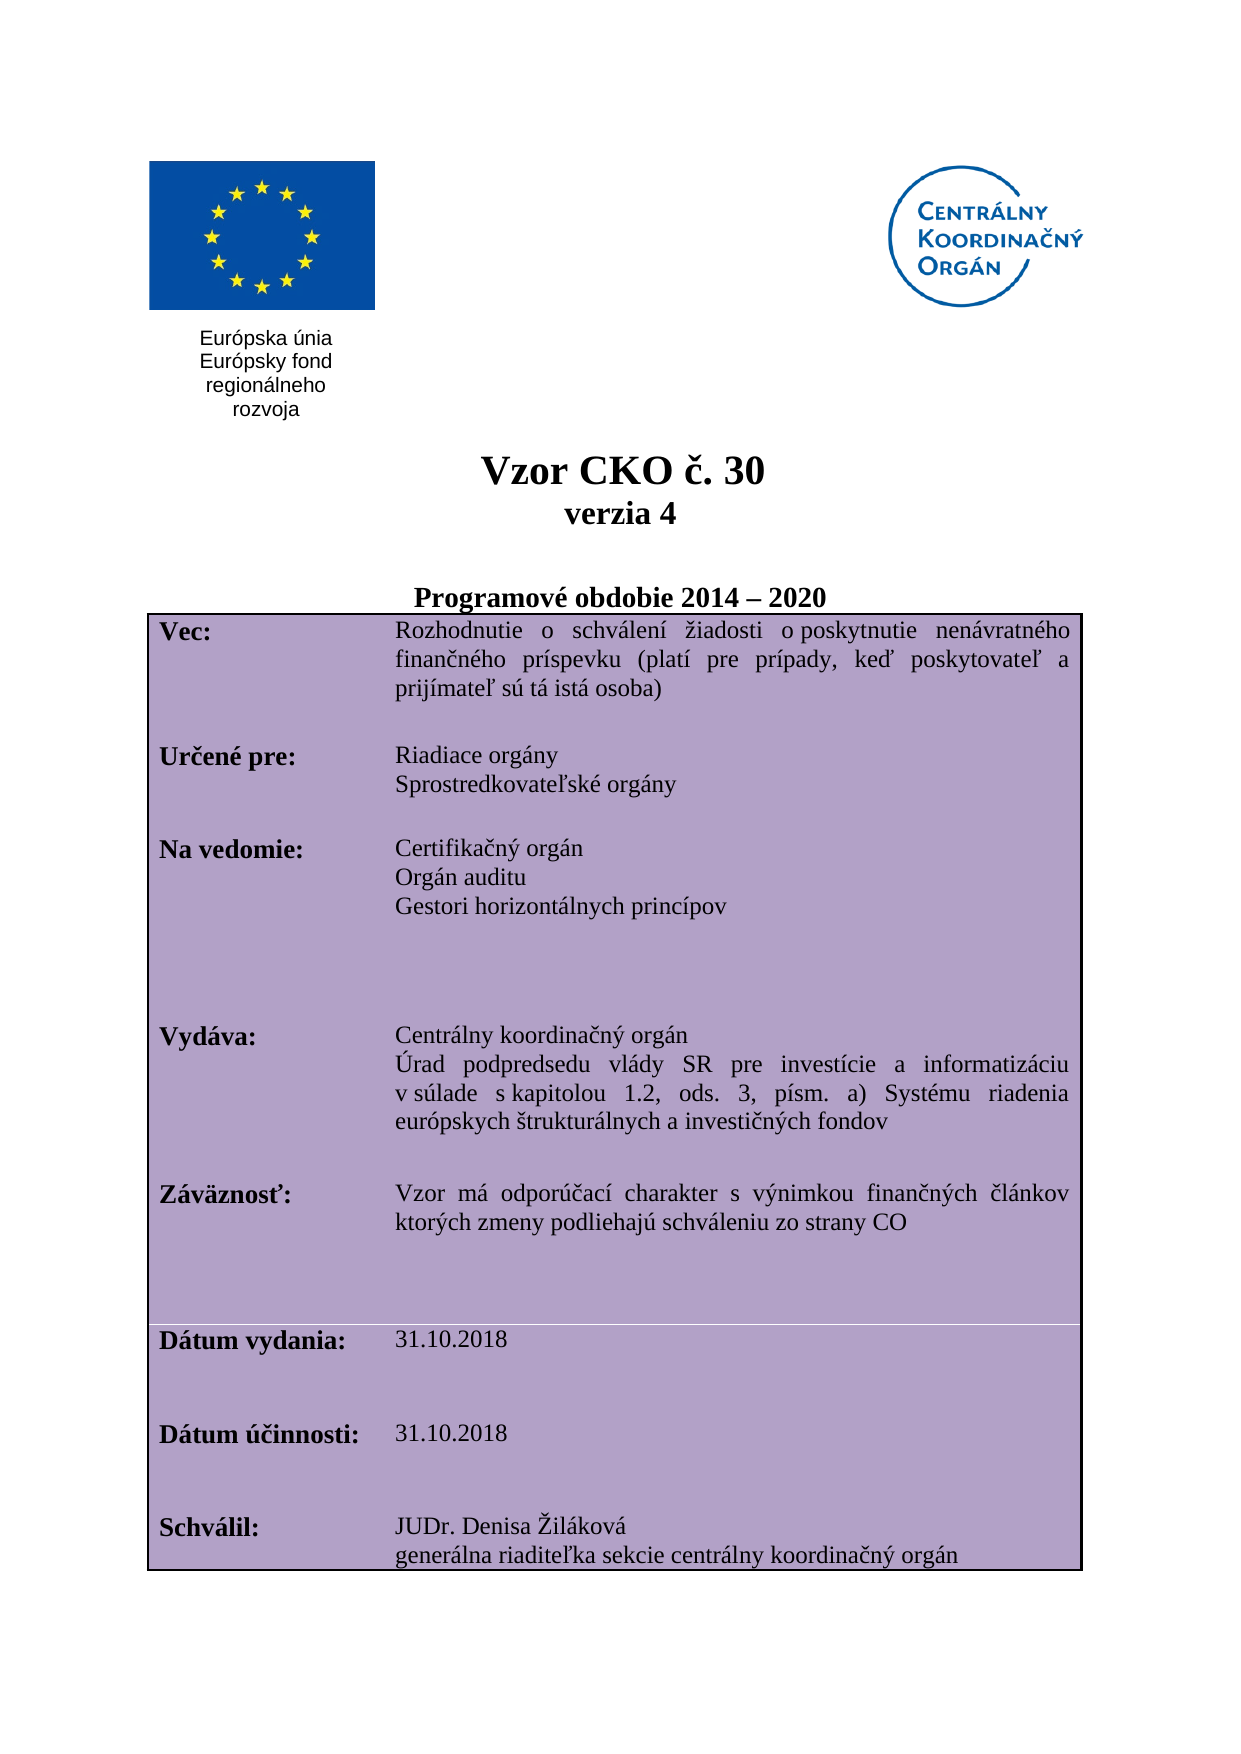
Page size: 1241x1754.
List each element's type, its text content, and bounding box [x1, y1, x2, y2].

text Európsky fond regionálneho [148, 349, 384, 397]
table_cell Dátum vydania: [149, 1325, 384, 1418]
text Vzor CKO č. [148, 445, 1093, 493]
text Európska únia [148, 325, 384, 349]
text verzia [148, 493, 1093, 532]
table_cell Určené pre: [149, 740, 384, 833]
table_cell Záväznosť: [149, 1178, 384, 1324]
table_cell Riadiace orgány Sprostredkovateľské orgány [384, 740, 1080, 833]
text Programové obdobie 2014 – 2020 [148, 580, 1093, 613]
table_cell Centrálny koordinačný orgán Úrad podpredsedu vlády SR pre investície a informatizáciu v súlade s kapitolou 1.2, ods. 3, písm. a) Systému riadenia európskych štrukturálnych a investičných fondov [384, 1020, 1080, 1178]
text rozvoja [148, 397, 384, 421]
table_cell [384, 1178, 1080, 1324]
table_cell Certifikačný orgán Orgán auditu Gestori horizontálnych princípov [384, 833, 1080, 1020]
picture [884, 162, 1084, 306]
table_cell JUDr. Denisa Žiláková generálna riaditeľka sekcie centrálny koordinačný orgán [384, 1511, 1080, 1569]
table_header Rozhodnutie o schválení žiadosti o poskytnutie nenávratného finančného príspevku (platí pre prípady, keď poskytovateľ a prijímateľ sú tá istá osoba) [384, 615, 1080, 740]
table_cell Schválil: [149, 1511, 384, 1569]
table_header Vec: [149, 615, 384, 740]
table_cell Na vedomie: [149, 833, 384, 1020]
table_cell Dátum účinnosti: [149, 1418, 384, 1511]
table_cell Vydáva: [149, 1020, 384, 1178]
